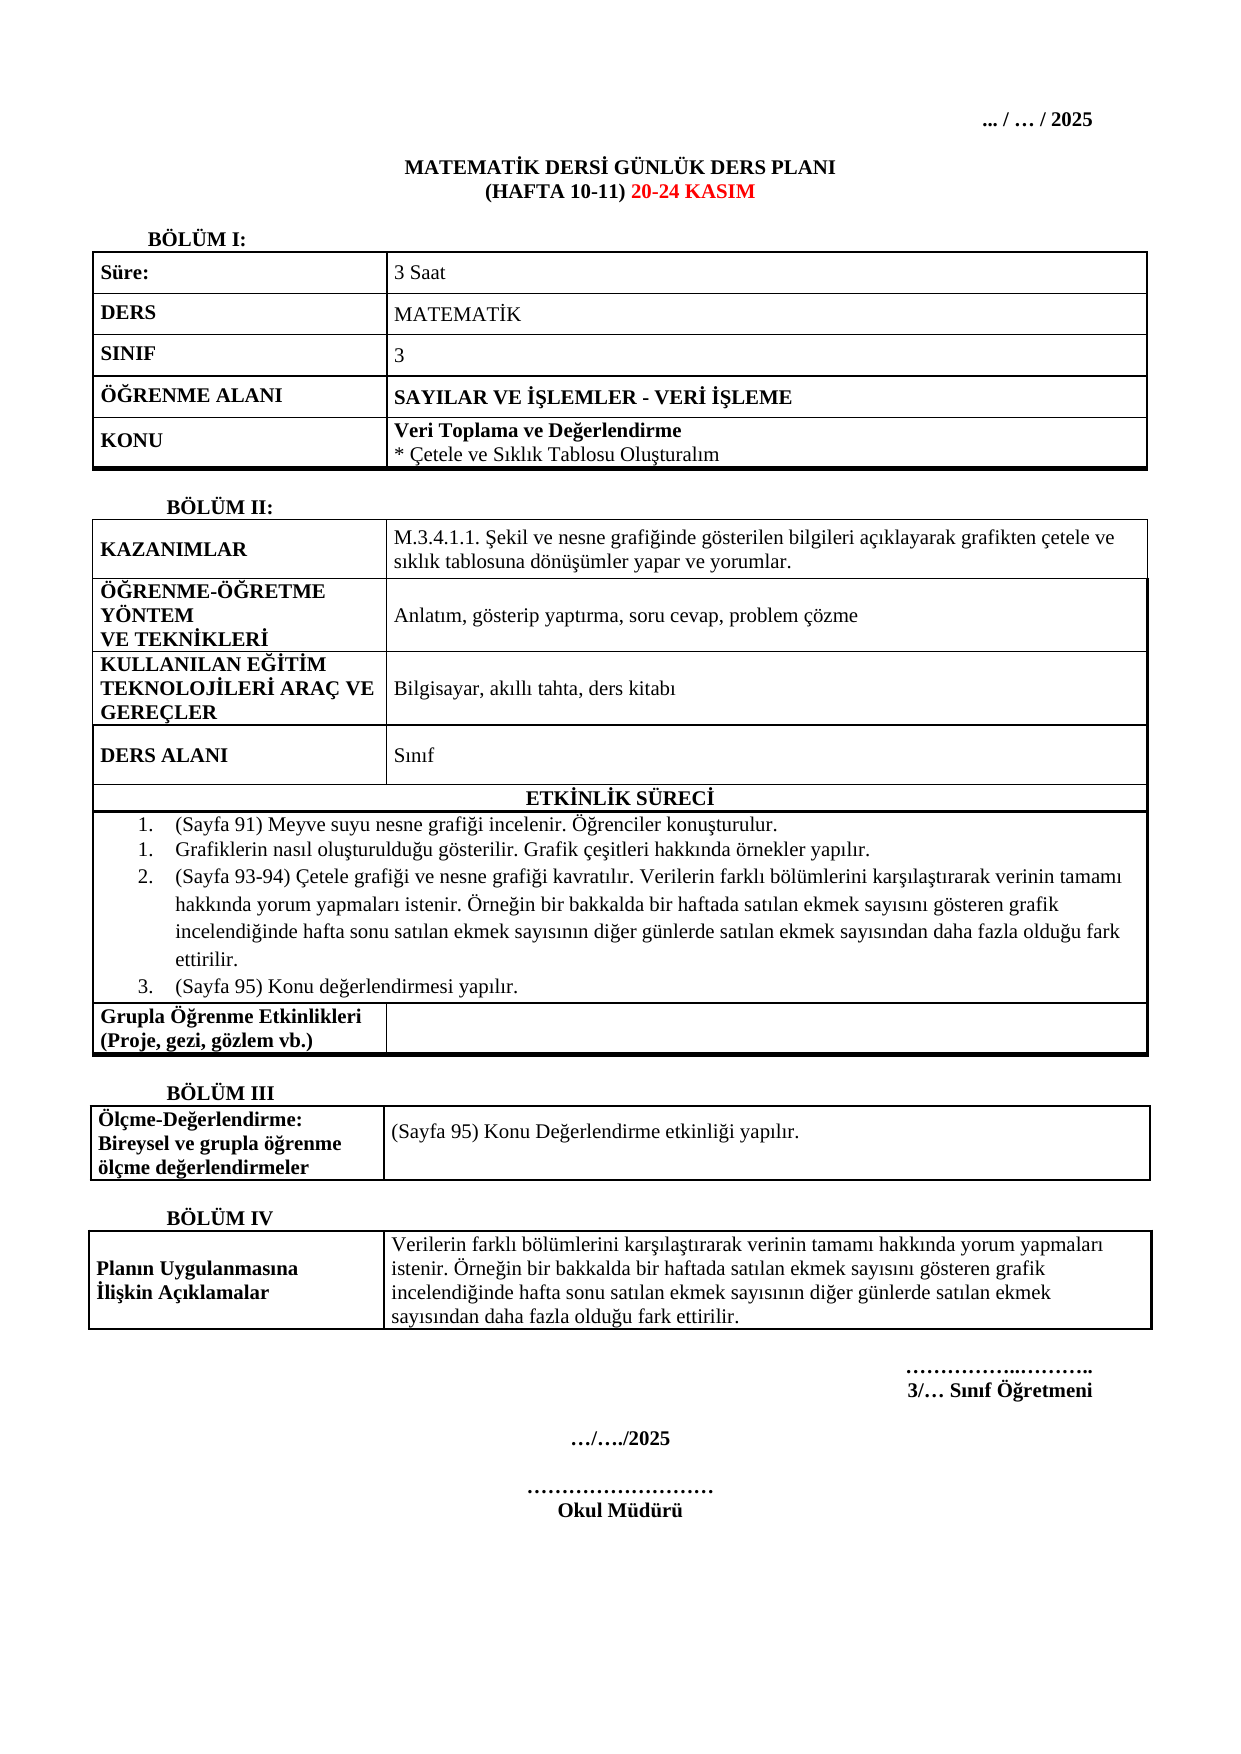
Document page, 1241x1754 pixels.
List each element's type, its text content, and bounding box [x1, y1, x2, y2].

text BÖLÜM I: [148, 227, 1092, 251]
text MATEMATİK DERSİ GÜNLÜK DERS PLANI [148, 155, 1092, 179]
table_cell Veri Toplama ve Değerlendirme * Çetele ve Sıklık Tablosu Oluşturalım [388, 418, 1146, 466]
table_cell Anlatım, gösterip yaptırma, soru cevap, problem çözme [387, 579, 1146, 651]
table_cell MATEMATİK [388, 294, 1146, 334]
table_header M.3.4.1.1. Şekil ve nesne grafiğinde gösterilen bilgileri açıklayarak grafikten çetele ve sıklık tablosuna dönüşümler yapar ve yorumlar. [387, 520, 1147, 578]
table_cell ÖĞRENME ALANI [94, 377, 386, 417]
table_header Süre: [94, 253, 386, 292]
table_cell KULLANILAN EĞİTİM TEKNOLOJİLERİ ARAÇ VE GEREÇLER [93, 652, 386, 724]
subtitle BÖLÜM IV [148, 1206, 1092, 1229]
subtitle BÖLÜM III [148, 1081, 1092, 1105]
table_cell ÖĞRENME-ÖĞRETME YÖNTEM VE TEKNİKLERİ [93, 579, 386, 651]
table_cell ETKİNLİK SÜRECİ [94, 785, 1146, 810]
table_header Ölçme-Değerlendirme: Bireysel ve grupla öğrenme ölçme değerlendirmeler [92, 1107, 383, 1179]
table_cell Bilgisayar, akıllı tahta, ders kitabı [387, 652, 1146, 724]
text ……………..……….. [148, 1354, 1092, 1378]
table_header Planın Uygulanmasına İlişkin Açıklamalar [90, 1232, 383, 1328]
table_cell DERS ALANI [94, 726, 386, 783]
table_cell DERS [94, 294, 386, 334]
table_cell [387, 1004, 1146, 1052]
table_cell 3 [388, 335, 1146, 375]
text …/…./2025 [148, 1426, 1092, 1450]
table_header KAZANIMLAR [93, 520, 386, 578]
table_cell Grupla Öğrenme Etkinlikleri (Proje, gezi, gözlem vb.) [94, 1004, 386, 1052]
text 3/… Sınıf Öğretmeni [148, 1378, 1092, 1402]
table_cell Sınıf [387, 726, 1146, 783]
table_cell SAYILAR VE İŞLEMLER - VERİ İŞLEME [388, 377, 1146, 417]
text BÖLÜM II: [148, 495, 1092, 519]
table_cell KONU [94, 418, 386, 466]
table_header 3 Saat [388, 253, 1146, 292]
text Okul Müdürü [148, 1498, 1092, 1522]
table_cell (Sayfa 91) Meyve suyu nesne grafiği incelenir. Öğrenciler konuşturulur. Grafiklerin nasıl oluşturulduğu gösterilir. Grafik çeşitleri hakkında örnekler yapılır. (Sayfa 93-94) Çetele grafiği ve nesne grafiği kavratılır. Verilerin farklı bölümlerini karşılaştırarak verinin tamamı hakkında yorum yapmaları istenir. Örneğin bir bakkalda bir haftada satılan ekmek sayısını gösteren grafik incelendiğinde hafta sonu satılan ekmek sayısının diğer günlerde satılan ekmek sayısından daha fazla olduğu fark ettirilir. (Sayfa 95) Konu değerlendirmesi yapılır. [94, 813, 1146, 1002]
table_header (Sayfa 95) Konu Değerlendirme etkinliği yapılır. [385, 1107, 1149, 1179]
text ……………………… [148, 1474, 1092, 1498]
table_cell SINIF [94, 335, 386, 375]
table_header Verilerin farklı bölümlerini karşılaştırarak verinin tamamı hakkında yorum yapmaları istenir. Örneğin bir bakkalda bir haftada satılan ekmek sayısını gösteren grafik incelendiğinde hafta sonu satılan ekmek sayısının diğer günlerde satılan ekmek sayısından daha fazla olduğu fark ettirilir. [385, 1232, 1150, 1328]
text (HAFTA 10-11) 20-24 KASIM [148, 179, 1092, 203]
text ... / … / 2025 [148, 107, 1092, 131]
